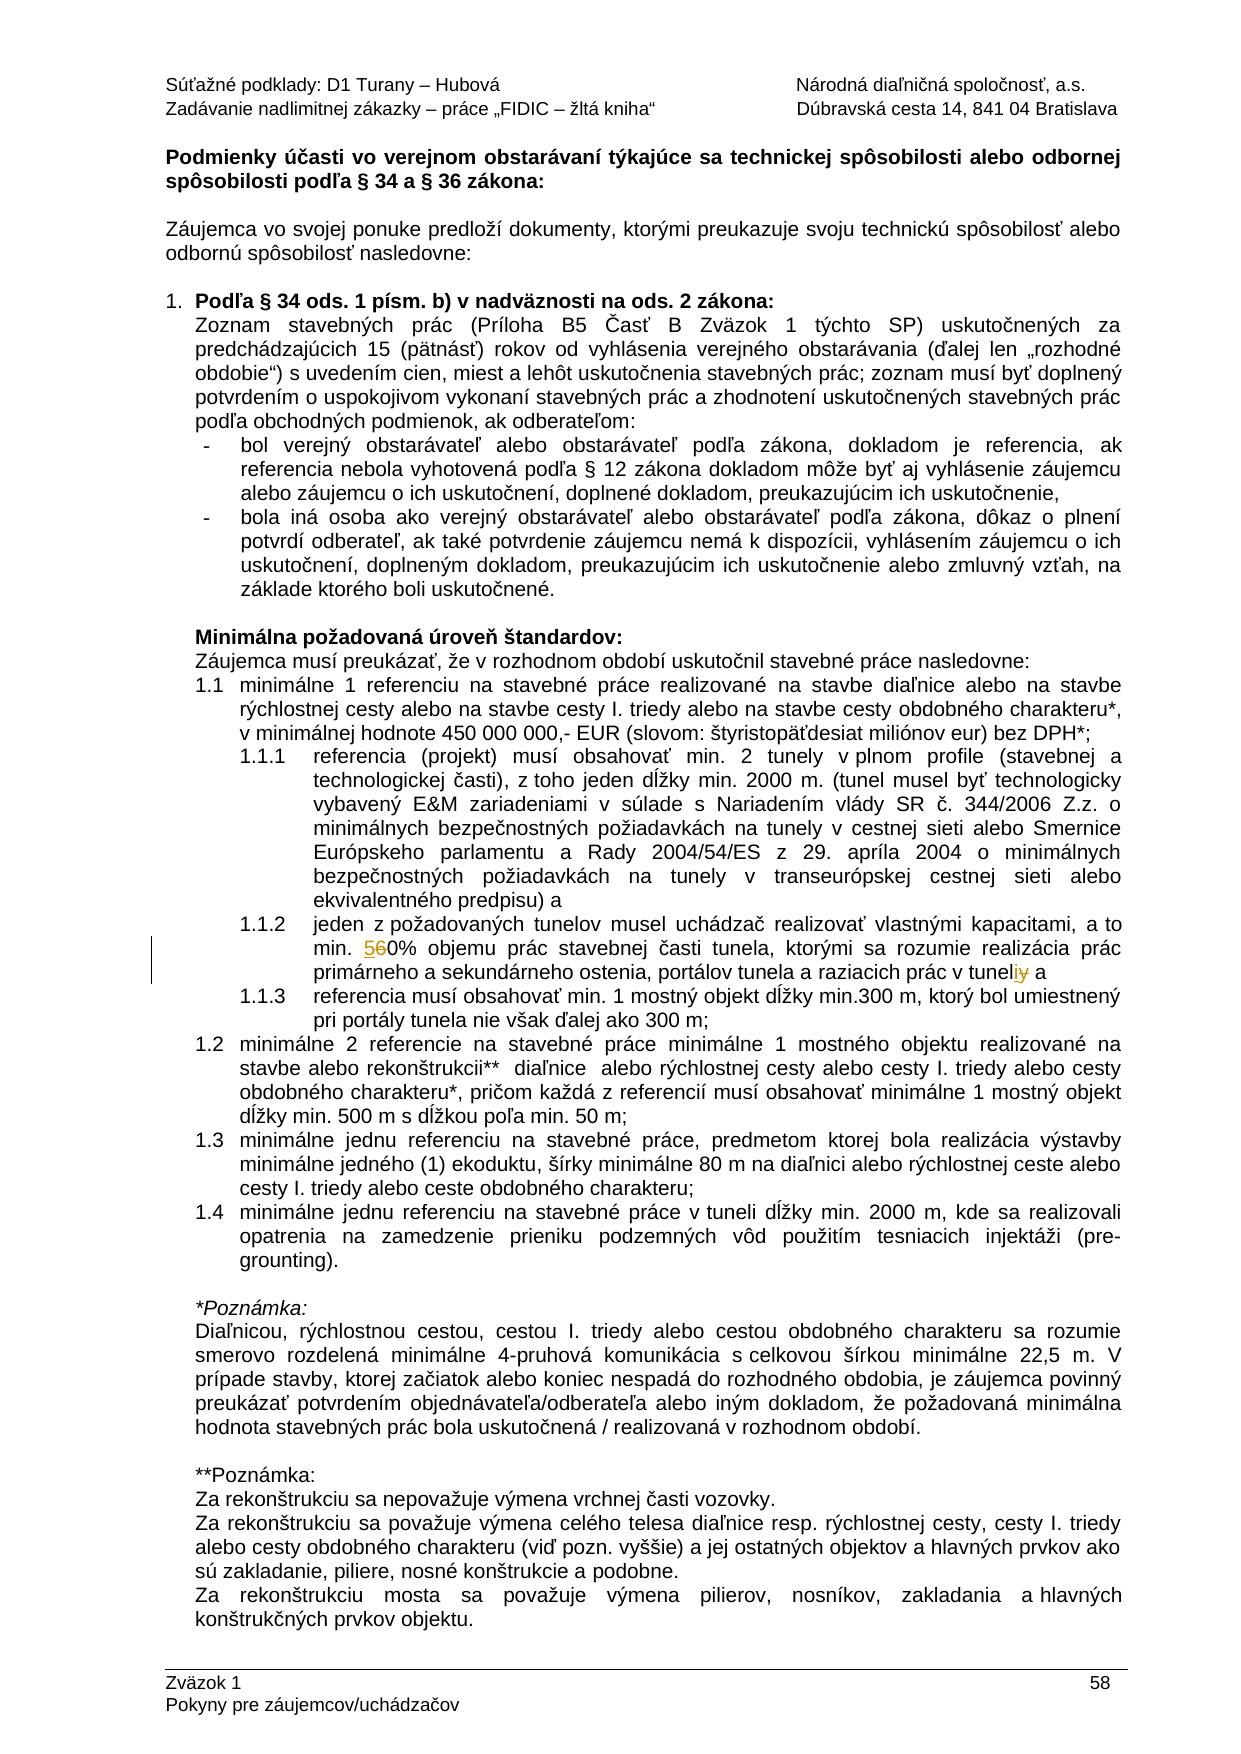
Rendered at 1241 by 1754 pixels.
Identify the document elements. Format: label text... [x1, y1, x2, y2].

text Minimálna požadovaná úroveň štandardov: [165, 624, 1122, 648]
text Za rekonštrukciu mosta sa považuje výmena pilierov, nosníkov, zakladania a hlavných konštrukčných prvkov objektu. [195, 1583, 1122, 1631]
list 1.1.1 referencia (projekt) musí obsahovať min. 2 tunely v plnom profile (stavebnej a technologickej časti), z toho jeden dĺžky min. 2000 m. (tunel musel byť technologicky vybavený E&M zariadeniami v súlade s Nariadením vlády SR č. 344/2006 Z.z. o minimálnych bezpečnostných požiadavkách na tunely v cestnej sieti alebo Smernice Európskeho parlamentu a Rady 2004/54/ES z 29. apríla 2004 o minimálnych bezpečnostných požiadavkách na tunely v transeurópskej cestnej sieti alebo ekvivalentného predpisu) a [239, 744, 1122, 912]
list 1.3 minimálne jednu referenciu na stavebné práce, predmetom ktorej bola realizácia výstavby minimálne jedného (1) ekoduktu, šírky minimálne 80 m na diaľnici alebo rýchlostnej ceste alebo cesty I. triedy alebo ceste obdobného charakteru; [195, 1128, 1122, 1199]
text **Poznámka: [195, 1463, 1122, 1487]
text Za rekonštrukciu sa nepovažuje výmena vrchnej časti vozovky. [195, 1487, 1122, 1511]
text Zoznam stavebných prác (Príloha B5 Časť B Zväzok 1 týchto SP) uskutočnených za predchádzajúcich 15 (pätnásť) rokov od vyhlásenia verejného obstarávania (ďalej len „rozhodné obdobie“) s uvedením cien, miest a lehôt uskutočnenia stavebných prác; zoznam musí byť doplnený potvrdením o uspokojivom vykonaní stavebných prác a zhodnotení uskutočnených stavebných prác podľa obchodných podmienok, ak odberateľom: [195, 313, 1122, 385]
list bola iná osoba ako verejný obstarávateľ alebo obstarávateľ podľa zákona, dôkaz o plnení potvrdí odberateľ, ak také potvrdenie záujemcu nemá k dispozícii, vyhlásením záujemcu o ich uskutočnení, doplneným dokladom, preukazujúcim ich uskutočnenie alebo zmluvný vzťah, na základe ktorého boli uskutočnené. [203, 504, 1122, 601]
text Záujemca vo svojej ponuke predloží dokumenty, ktorými preukazuje svoju technickú spôsobilosť alebo odbornú spôsobilosť nasledovne: [165, 217, 1122, 265]
list *Poznámka: [195, 1295, 1122, 1319]
text Za rekonštrukciu sa považuje výmena celého telesa diaľnice resp. rýchlostnej cesty, cesty I. triedy alebo cesty obdobného charakteru (viď pozn. vyššie) a jej ostatných objektov a hlavných prvkov ako sú zakladanie, piliere, nosné konštrukcie a podobne. [195, 1511, 1122, 1583]
text Záujemca musí preukázať, že v rozhodnom období uskutočnil stavebné práce nasledovne: [165, 648, 1122, 672]
list 1.1.2 jeden z požadovaných tunelov musel uchádzač realizovať vlastnými kapacitami, a to min. 0% objemu prác stavebnej časti tunela, ktorými sa rozumie realizácia prác primárneho a sekundárneho ostenia, portálov tunela a raziacich prác v tunel a [239, 912, 1122, 984]
list 1.1.3 referencia musí obsahovať min. 1 mostný objekt dĺžky min.300 m, ktorý bol umiestnený pri portály tunela nie však ďalej ako 300 m; [239, 984, 1122, 1032]
text 1.1 minimálne 1 referenciu na stavebné práce realizované na stavbe diaľnice alebo na stavbe rýchlostnej cesty alebo na stavbe cesty I. triedy alebo na stavbe cesty obdobného charakteru*, v minimálnej hodnote 450 000 000,- EUR (slovom: štyristopäťdesiat miliónov eur) bez DPH*; [195, 672, 1122, 744]
list 1.4 minimálne jednu referenciu na stavebné práce v tuneli dĺžky min. 2000 m, kde sa realizovali opatrenia na zamedzenie prieniku podzemných vôd použitím tesniacich injektáži (pre-grounting). [195, 1199, 1122, 1271]
list Podľa § 34 ods. 1 písm. b) v nadväznosti na ods. 2 zákona: [165, 289, 1122, 313]
list 1.2 minimálne 2 referencie na stavebné práce minimálne 1 mostného objektu realizované na stavbe alebo rekonštrukcii** diaľnice alebo rýchlostnej cesty alebo cesty I. triedy alebo cesty obdobného charakteru*, pričom každá z referencií musí obsahovať minimálne 1 mostný objekt dĺžky min. 500 m s dĺžkou poľa min. 50 m; [195, 1032, 1122, 1128]
text Diaľnicou, rýchlostnou cestou, cestou I. triedy alebo cestou obdobného charakteru sa rozumie smerovo rozdelená minimálne 4-pruhová komunikácia s celkovou šírkou minimálne 22,5 m. V prípade stavby, ktorej začiatok alebo koniec nespadá do rozhodného obdobia, je záujemca povinný preukázať potvrdením objednávateľa/odberateľa alebo iným dokladom, že požadovaná minimálna hodnota stavebných prác bola uskutočnená / realizovaná v rozhodnom období. [195, 1319, 1122, 1439]
text Podmienky účasti vo verejnom obstarávaní týkajúce sa technickej spôsobilosti alebo odbornej spôsobilosti podľa § 34 a § 36 zákona: [165, 145, 1122, 193]
list bol verejný obstarávateľ alebo obstarávateľ podľa zákona, dokladom je referencia, ak referencia nebola vyhotovená podľa § 12 zákona dokladom môže byť aj vyhlásenie záujemcu alebo záujemcu o ich uskutočnení, doplnené dokladom, preukazujúcim ich uskutočnenie, [203, 432, 1122, 504]
